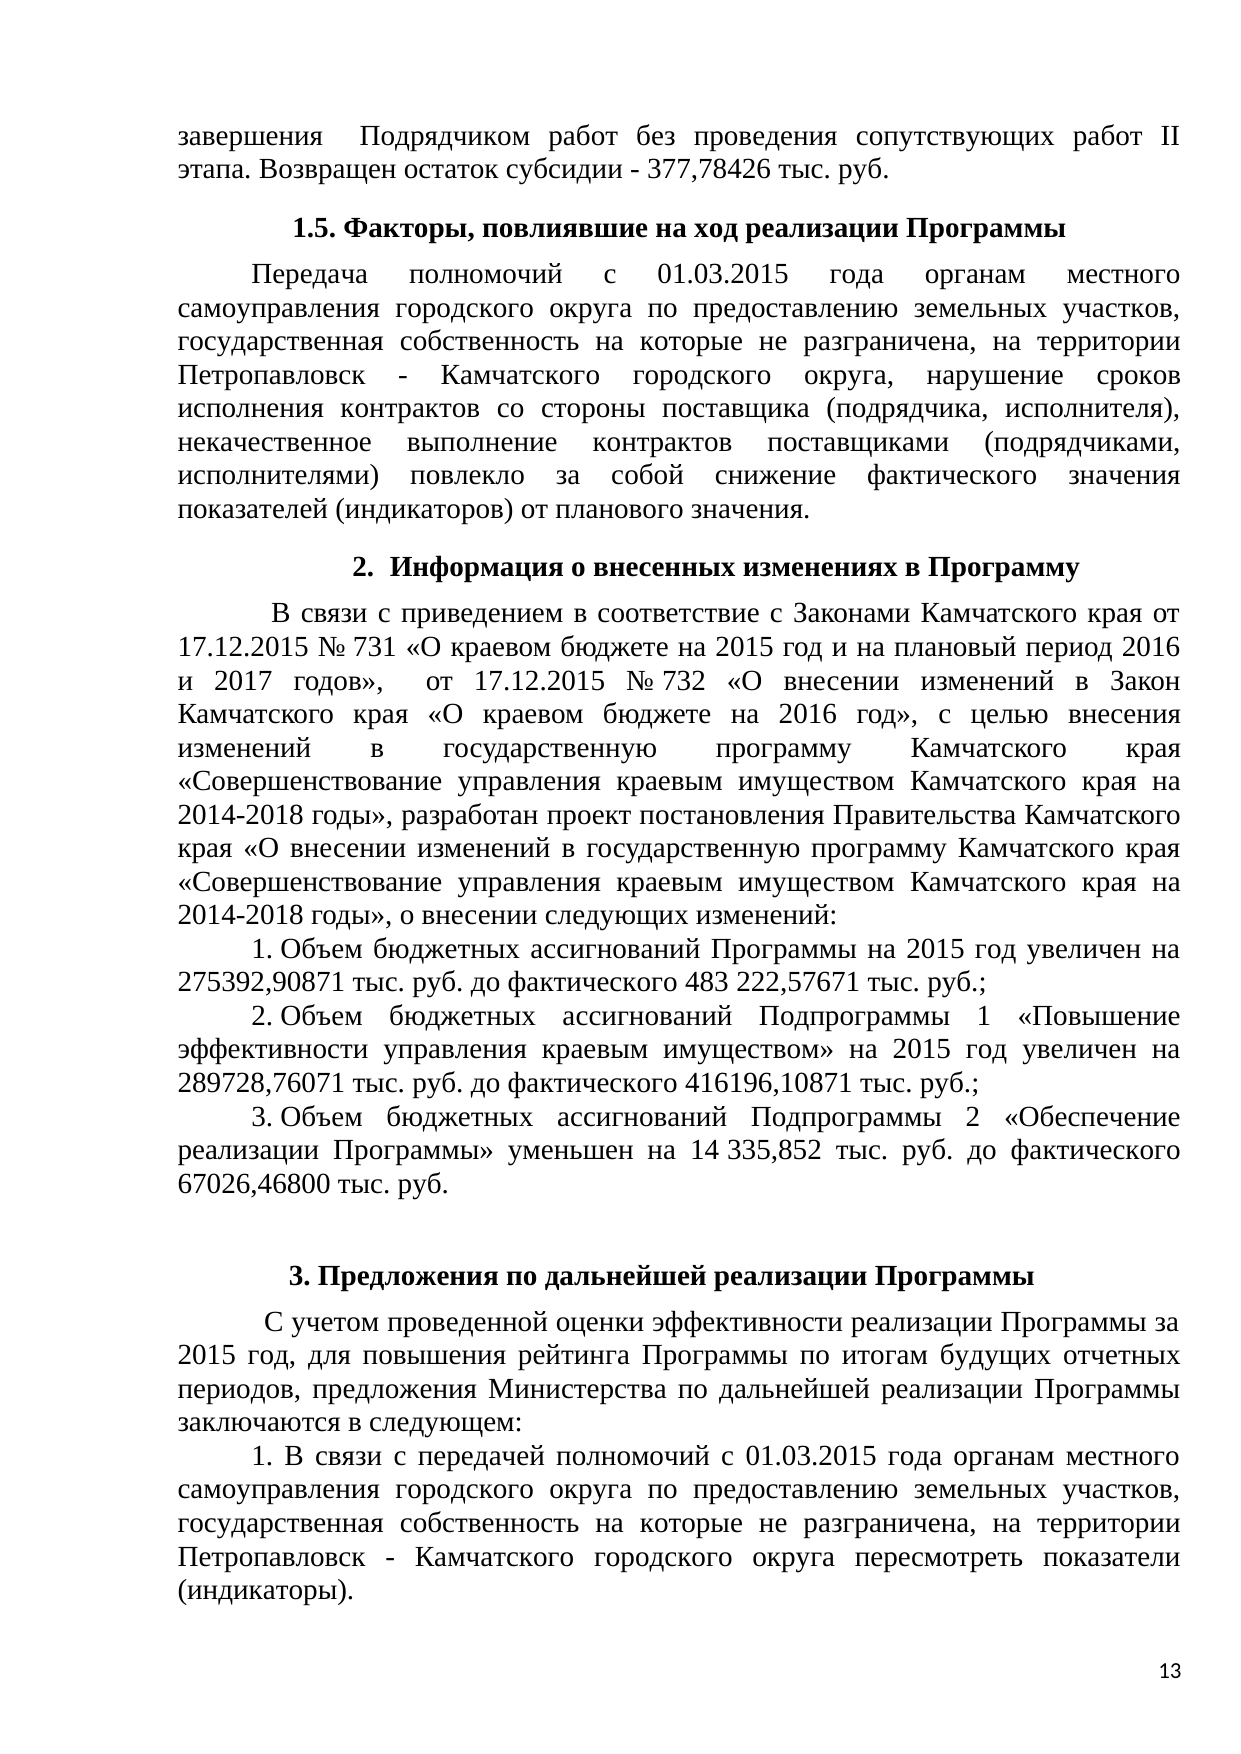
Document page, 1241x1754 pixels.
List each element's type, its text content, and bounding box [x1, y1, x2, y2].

list Информация о внесенных изменениях в Программу [251, 549, 1181, 583]
list Объем бюджетных ассигнований Подпрограммы 1 «Повышение эффективности управления краевым имуществом» на 2015 год увеличен на 289728,76071 тыс. руб. до фактического 416196,10871 тыс. руб.; [177, 998, 1181, 1099]
text 1.5. Факторы, повлиявшие на ход реализации Программы [177, 210, 1181, 244]
list Объем бюджетных ассигнований Подпрограммы 2 «Обеспечение реализации Программы» уменьшен на 14 335,852 тыс. руб. до фактического 67026,46800 тыс. руб. [177, 1099, 1181, 1199]
text 1. В связи с передачей полномочий с 01.03.2015 года органам местного самоуправления городского округа по предоставлению земельных участков, государственная собственность на которые не разграничена, на территории Петропавловск - Камчатского городского округа пересмотреть показатели (индикаторы). [177, 1438, 1181, 1606]
text Передача полномочий с 01.03.2015 года органам местного самоуправления городского округа по предоставлению земельных участков, государственная собственность на которые не разграничена, на территории Петропавловск - Камчатского городского округа, нарушение сроков исполнения контрактов со стороны поставщика (подрядчика, исполнителя), некачественное выполнение контрактов поставщиками (подрядчиками, исполнителями) повлекло за собой снижение фактического значения показателей (индикаторов) от планового значения. [177, 256, 1181, 524]
list Объем бюджетных ассигнований Программы на 2015 год увеличен на 275392,90871 тыс. руб. до фактического 483 222,57671 тыс. руб.; [177, 931, 1181, 998]
text В связи с приведением в соответствие с Законами Камчатского края от 17.12.2015 № 731 «О краевом бюджете на 2015 год и на плановый период 2016 и 2017 годов», от 17.12.2015 № 732 «О внесении изменений в Закон Камчатского края «О краевом бюджете на 2016 год», с целью внесения изменений в государственную программу Камчатского края «Совершенствование управления краевым имуществом Камчатского края на 2014-2018 годы», разработан проект постановления Правительства Камчатского края «О внесении изменений в государственную программу Камчатского края «Совершенствование управления краевым имуществом Камчатского края на 2014-2018 годы», о внесении следующих изменений: [177, 596, 1181, 931]
list 3. Предложения по дальнейшей реализации Программы [288, 1258, 1181, 1291]
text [177, 118, 1181, 185]
text С учетом проведенной оценки эффективности реализации Программы за 2015 год, для повышения рейтинга Программы по итогам будущих отчетных периодов, предложения Министерства по дальнейшей реализации Программы заключаются в следующем: [177, 1304, 1181, 1438]
